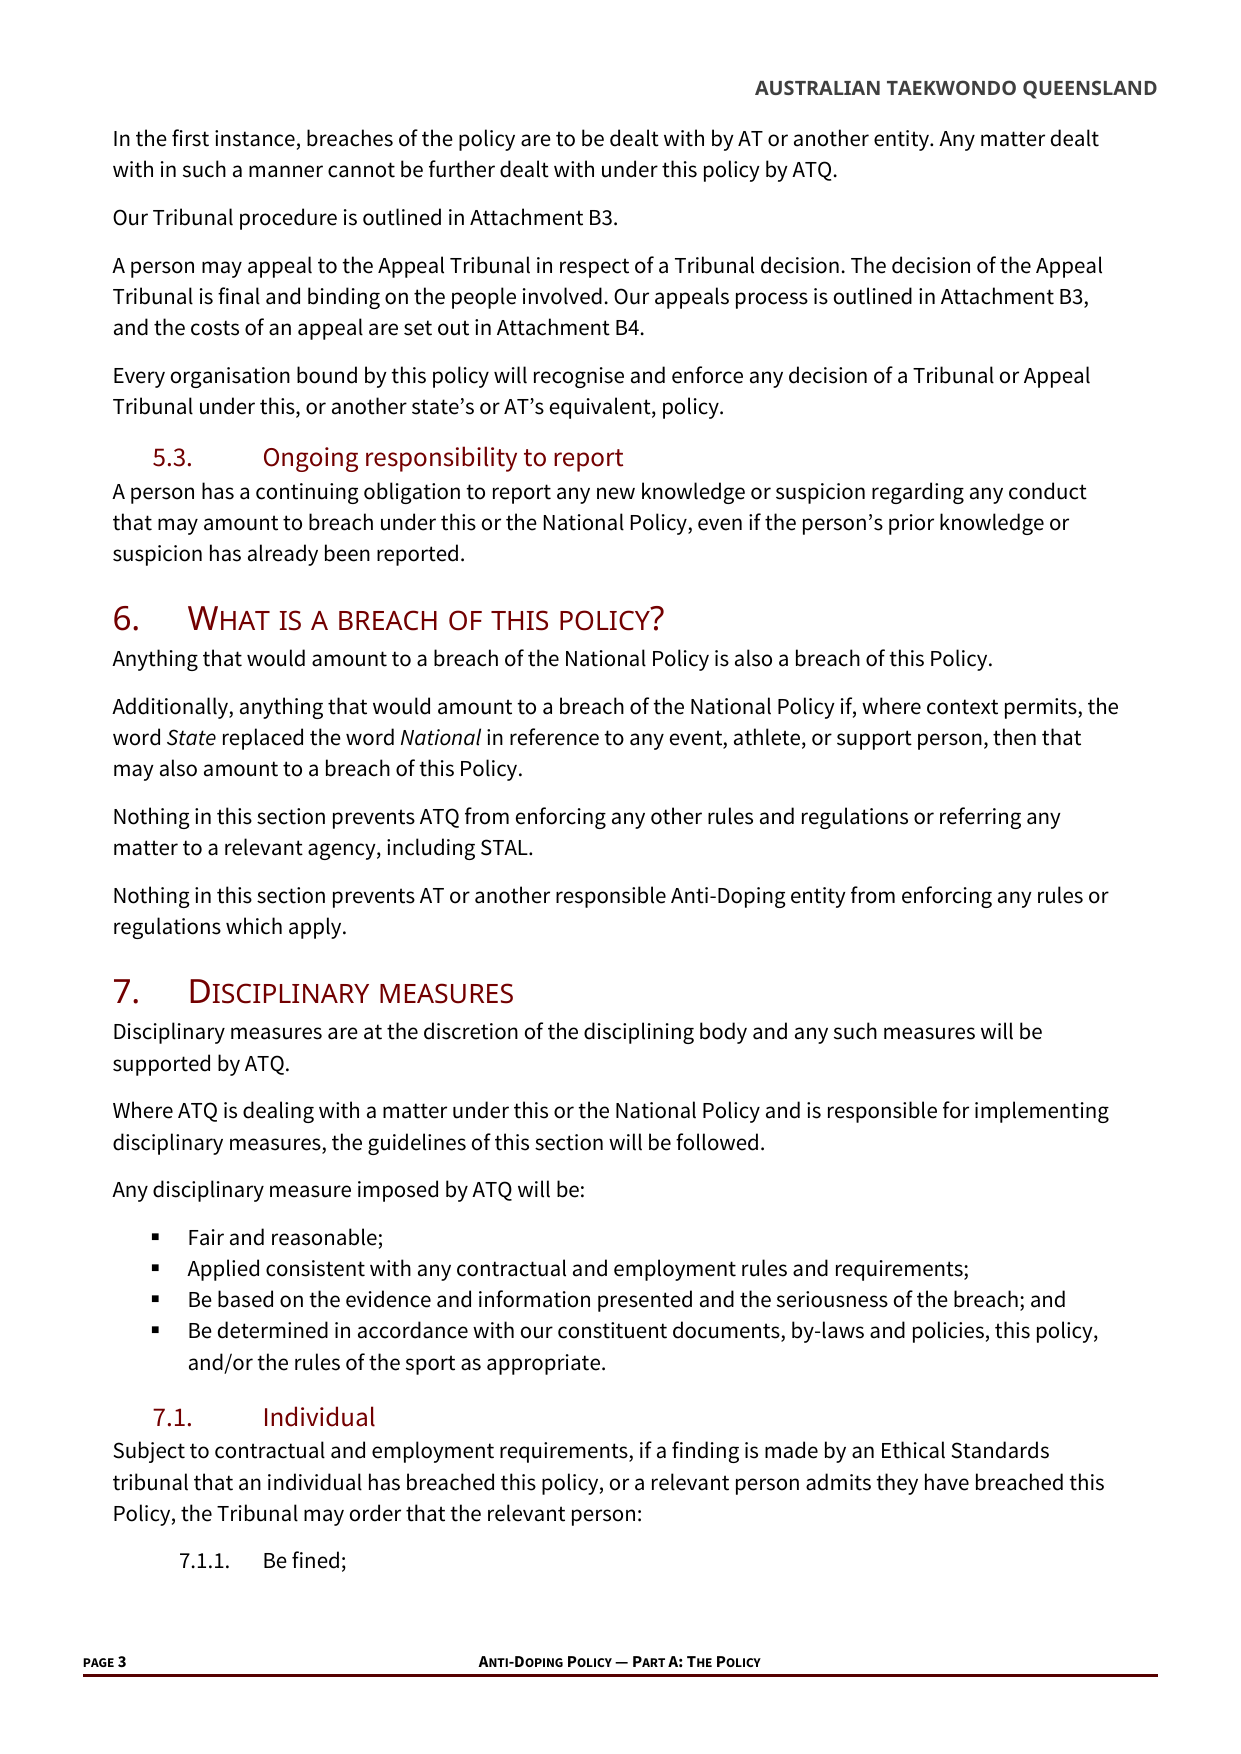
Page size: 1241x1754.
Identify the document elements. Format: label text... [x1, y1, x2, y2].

subtitle Individual [152, 1399, 1128, 1433]
subtitle Ongoing responsibility to report [152, 440, 1128, 474]
text Nothing in this section prevents ATQ from enforcing any other rules and regulations or referring any matter to a relevant agency, including STAL. [112, 802, 1128, 862]
list Be determined in accordance with our constituent documents, by-laws and policies, this policy, and/or the rules of the sport as appropriate. [150, 1316, 1128, 1376]
text Subject to contractual and employment requirements, if a finding is made by an Ethical Standards tribunal that an individual has breached this policy, or a relevant person admits they have breached this Policy, the Tribunal may order that the relevant person: [112, 1436, 1128, 1527]
text In the first instance, breaches of the policy are to be dealt with by AT or another entity. Any matter dealt with in such a manner cannot be further dealt with under this policy by ATQ. [112, 124, 1128, 184]
list Be based on the evidence and information presented and the seriousness of the breach; and [150, 1285, 1128, 1314]
text A person has a continuing obligation to report any new knowledge or suspicion regarding any conduct that may amount to breach under this or the National Policy, even if the person’s prior knowledge or suspicion has already been reported. [112, 477, 1128, 568]
list Fair and reasonable; [150, 1223, 1128, 1252]
list Applied consistent with any contractual and employment rules and requirements; [150, 1254, 1128, 1283]
subtitle Disciplinary measures [112, 968, 1128, 1014]
text Where ATQ is dealing with a matter under this or the National Policy and is responsible for implementing disciplinary measures, the guidelines of this section will be followed. [112, 1096, 1128, 1156]
list Be fined; [230, 1546, 1128, 1575]
subtitle What is a breach of this policy? [112, 595, 1128, 641]
text Disciplinary measures are at the discretion of the disciplining body and any such measures will be supported by ATQ. [112, 1017, 1128, 1077]
text A person may appeal to the Appeal Tribunal in respect of a Tribunal decision. The decision of the Appeal Tribunal is final and binding on the people involved. Our appeals process is outlined in Attachment B3, and the costs of an appeal are set out in Attachment B4. [112, 251, 1128, 342]
text Any disciplinary measure imposed by ATQ will be: [112, 1175, 1128, 1204]
text Anything that would amount to a breach of the National Policy is also a breach of this Policy. [112, 644, 1128, 673]
text Nothing in this section prevents AT or another responsible Anti-Doping entity from enforcing any rules or regulations which apply. [112, 881, 1128, 941]
text Every organisation bound by this policy will recognise and enforce any decision of a Tribunal or Appeal Tribunal under this, or another state’s or AT’s equivalent, policy. [112, 361, 1128, 421]
text Additionally, anything that would amount to a breach of the National Policy if, where context permits, the word State replaced the word National in reference to any event, athlete, or support person, then that may also amount to a breach of this Policy. [112, 692, 1128, 783]
text Our Tribunal procedure is outlined in Attachment B3. [112, 203, 1128, 232]
